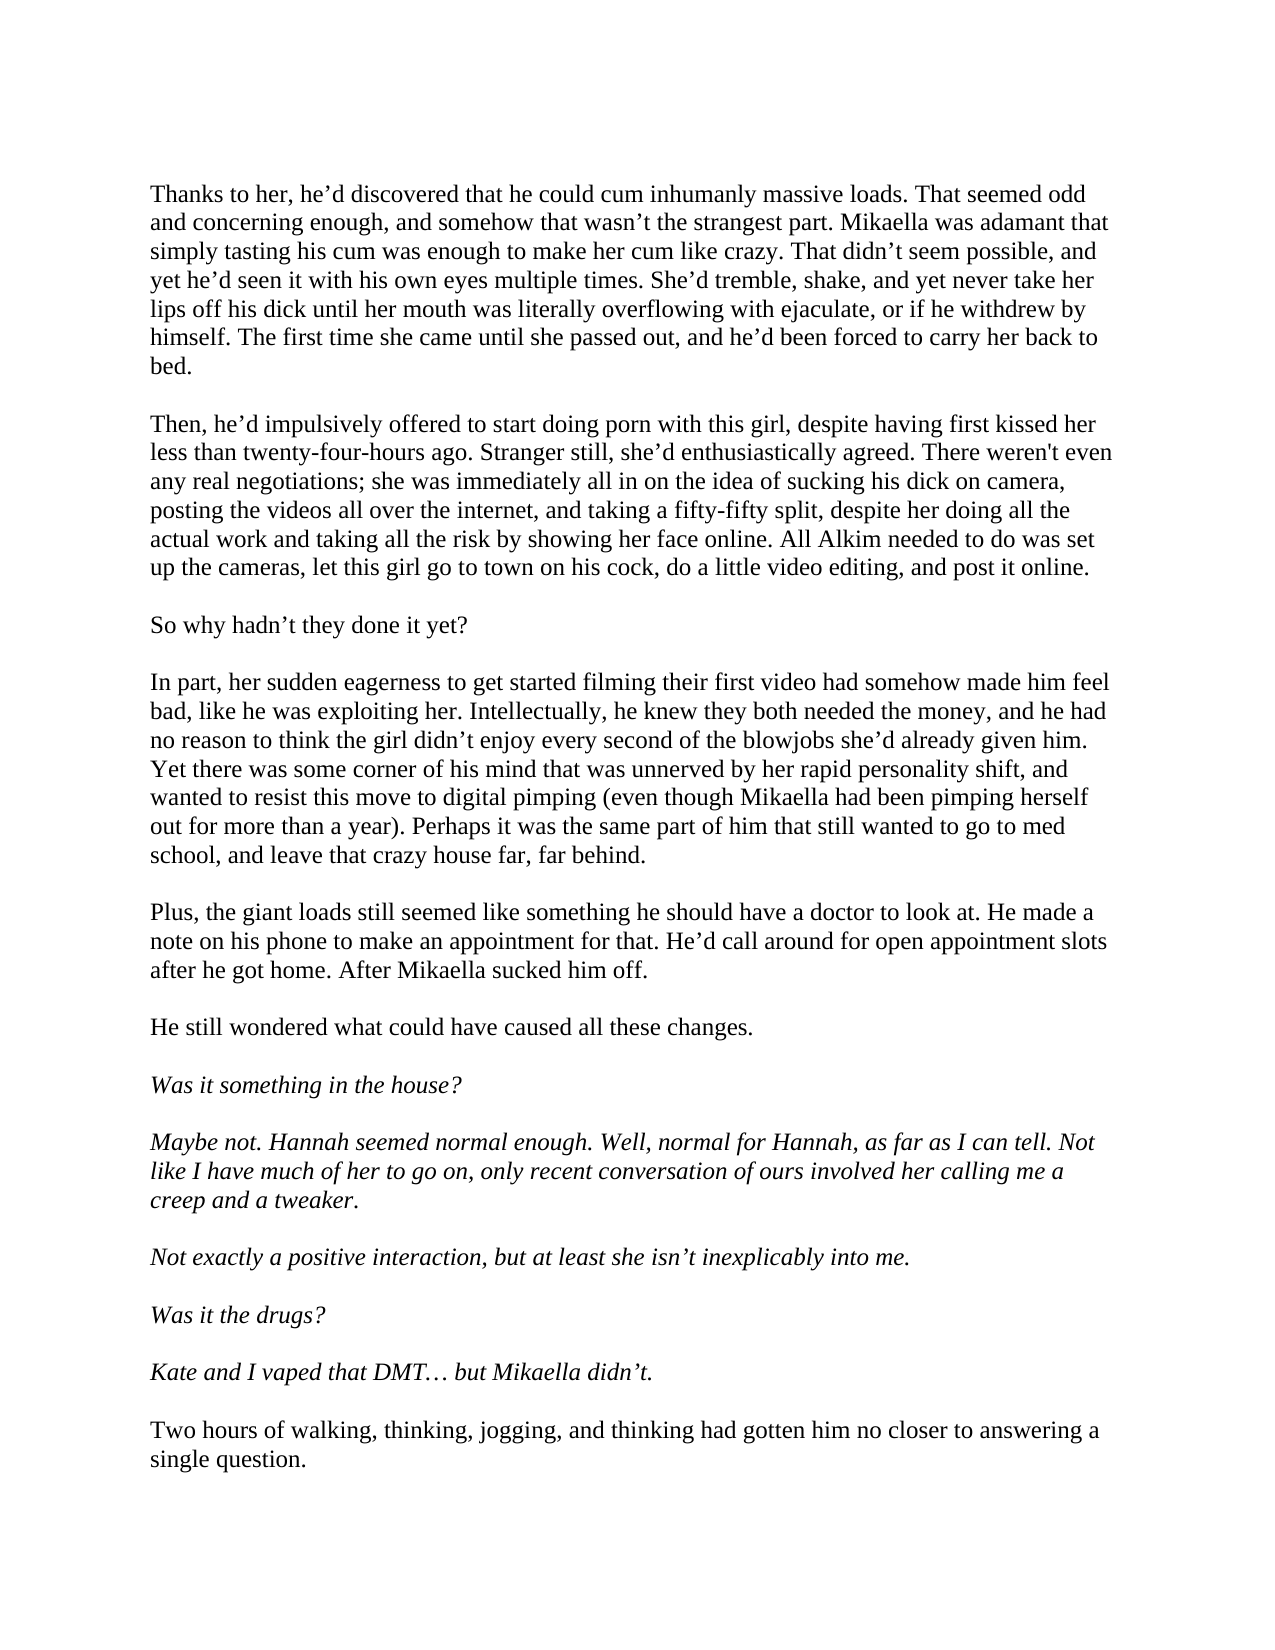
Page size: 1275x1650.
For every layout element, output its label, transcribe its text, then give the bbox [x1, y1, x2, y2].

text Was it the drugs? [150, 1300, 1125, 1329]
text Maybe not. Hannah seemed normal enough. Well, normal for Hannah, as far as I can tell. Not like I have much of her to go on, only recent conversation of ours involved her calling me a creep and a tweaker. [150, 1127, 1125, 1214]
text Then, he’d impulsively offered to start doing porn with this girl, despite having first kissed her less than twenty-four-hours ago. Stranger still, she’d enthusiastically agreed. There weren't even any real negotiations; she was immediately all in on the idea of sucking his dick on camera, posting the videos all over the internet, and taking a fifty-fifty split, despite her doing all the actual work and taking all the risk by showing her face online. All Alkim needed to do was set up the cameras, let this girl go to town on his cock, do a little video editing, and post it online. [150, 409, 1125, 581]
text Was it something in the house? [150, 1070, 1125, 1099]
text Two hours of walking, thinking, jogging, and thinking had gotten him no closer to answering a single question. [150, 1415, 1125, 1472]
text He still wondered what could have caused all these changes. [150, 1012, 1125, 1041]
text So why hadn’t they done it yet? [150, 610, 1125, 639]
text Kate and I vaped that DMT… but Mikaella didn’t. [150, 1357, 1125, 1386]
text Thanks to her, he’d discovered that he could cum inhumanly massive loads. That seemed odd and concerning enough, and somehow that wasn’t the strangest part. Mikaella was adamant that simply tasting his cum was enough to make her cum like crazy. That didn’t seem possible, and yet he’d seen it with his own eyes multiple times. She’d tremble, shake, and yet never take her lips off his dick until her mouth was literally overflowing with ejaculate, or if he withdrew by himself. The first time she came until she passed out, and he’d been forced to carry her back to bed. [150, 179, 1125, 380]
text Plus, the giant loads still seemed like something he should have a doctor to look at. He made a note on his phone to make an appointment for that. He’d call around for open appointment slots after he got home. After Mikaella sucked him off. [150, 897, 1125, 984]
text Not exactly a positive interaction, but at least she isn’t inexplicably into me. [150, 1242, 1125, 1271]
text In part, her sudden eagerness to get started filming their first video had somehow made him feel bad, like he was exploiting her. Intellectually, he knew they both needed the money, and he had no reason to think the girl didn’t enjoy every second of the blowjobs she’d already given him. Yet there was some corner of his mind that was unnerved by her rapid personality shift, and wanted to resist this move to digital pimping (even though Mikaella had been pimping herself out for more than a year). Perhaps it was the same part of him that still wanted to go to med school, and leave that crazy house far, far behind. [150, 667, 1125, 869]
